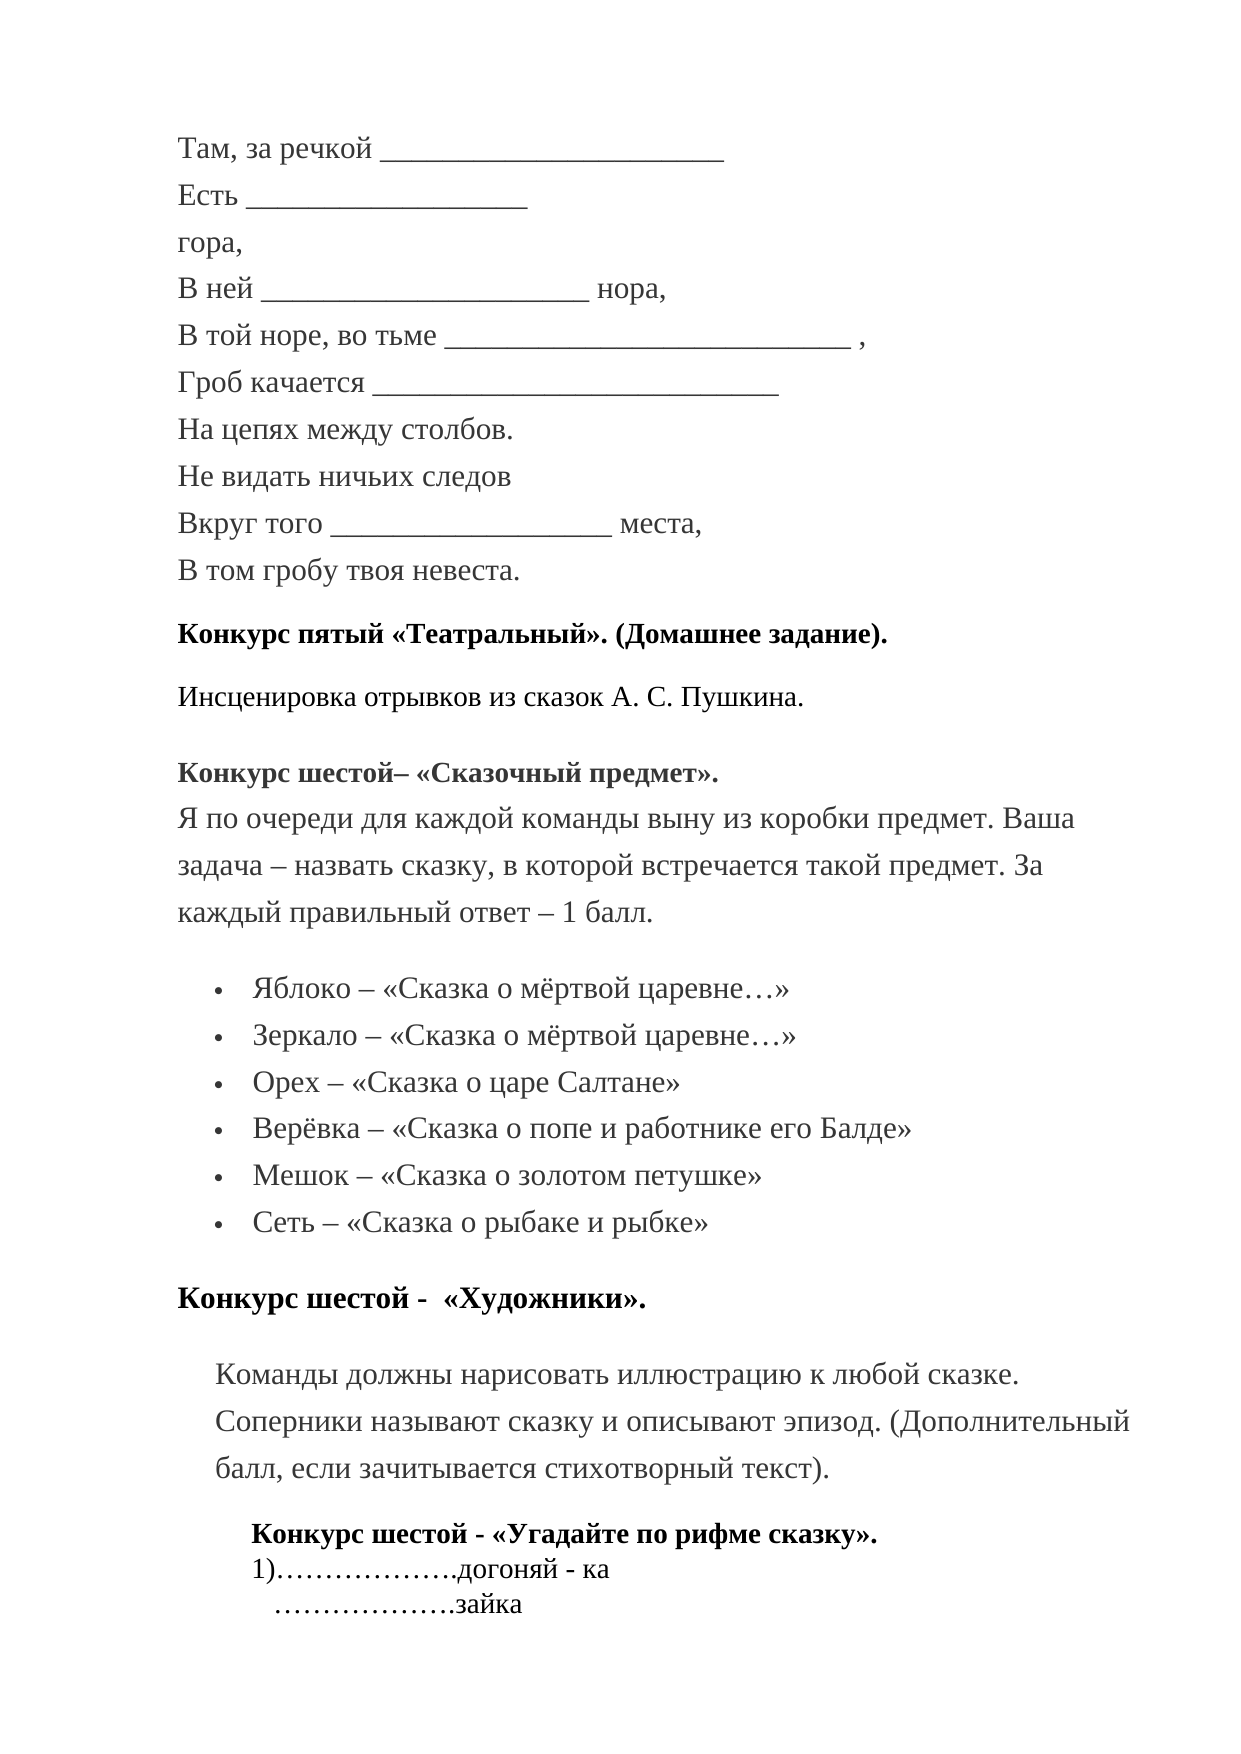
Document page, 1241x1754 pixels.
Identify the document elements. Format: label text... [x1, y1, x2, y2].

text Инсценировка отрывков из сказок А. С. Пушкина. [177, 679, 1152, 712]
text Я по очереди для каждой команды выну из коробки предмет. Ваша задача – назвать сказку, в которой встречается такой предмет. За каждый правильный ответ – 1 балл. [177, 788, 1152, 929]
text ……………….зайка [251, 1585, 1152, 1620]
list Зеркало – «Сказка о мёртвой царевне…» [215, 1005, 1152, 1052]
text Гроб качается __________________________ [177, 352, 1152, 399]
text В том гробу твоя невеста. [177, 540, 1152, 587]
text Команды должны нарисовать иллюстрацию к любой сказке. Соперники называют сказку и описывают эпизод. (Дополнительный балл, если зачитывается стихотворный текст). [215, 1344, 1152, 1485]
list Сеть – «Сказка о рыбаке и рыбке» [215, 1192, 1152, 1239]
text Там, за речкой ______________________ [177, 118, 1152, 165]
text Вкруг того __________________ места, [177, 493, 1152, 540]
list Мешок – «Сказка о золотом петушке» [215, 1146, 1152, 1192]
text В той норе, во тьме __________________________ , [177, 306, 1152, 352]
text Не видать ничьих следов [177, 446, 1152, 493]
text В ней _____________________ нора, [177, 259, 1152, 306]
text Есть __________________ гора, [177, 165, 1152, 259]
text 1)……………….догоняй - ка [251, 1549, 1152, 1585]
list Верёвка – «Сказка о попе и работнике его Балде» [215, 1099, 1152, 1146]
list Яблоко – «Сказка о мёртвой царевне…» [215, 958, 1152, 1005]
text Конкурс пятый «Театральный». (Домашнее задание). [177, 616, 1152, 649]
text Конкурс шестой– «Сказочный предмет». [177, 741, 1152, 788]
text Конкурс шестой - «Угадайте по рифме сказку». [251, 1514, 1152, 1549]
text На цепях между столбов. [177, 399, 1152, 446]
list Орех – «Сказка о царе Салтане» [215, 1052, 1152, 1099]
text Конкурс шестой - «Художники». [177, 1268, 1152, 1315]
